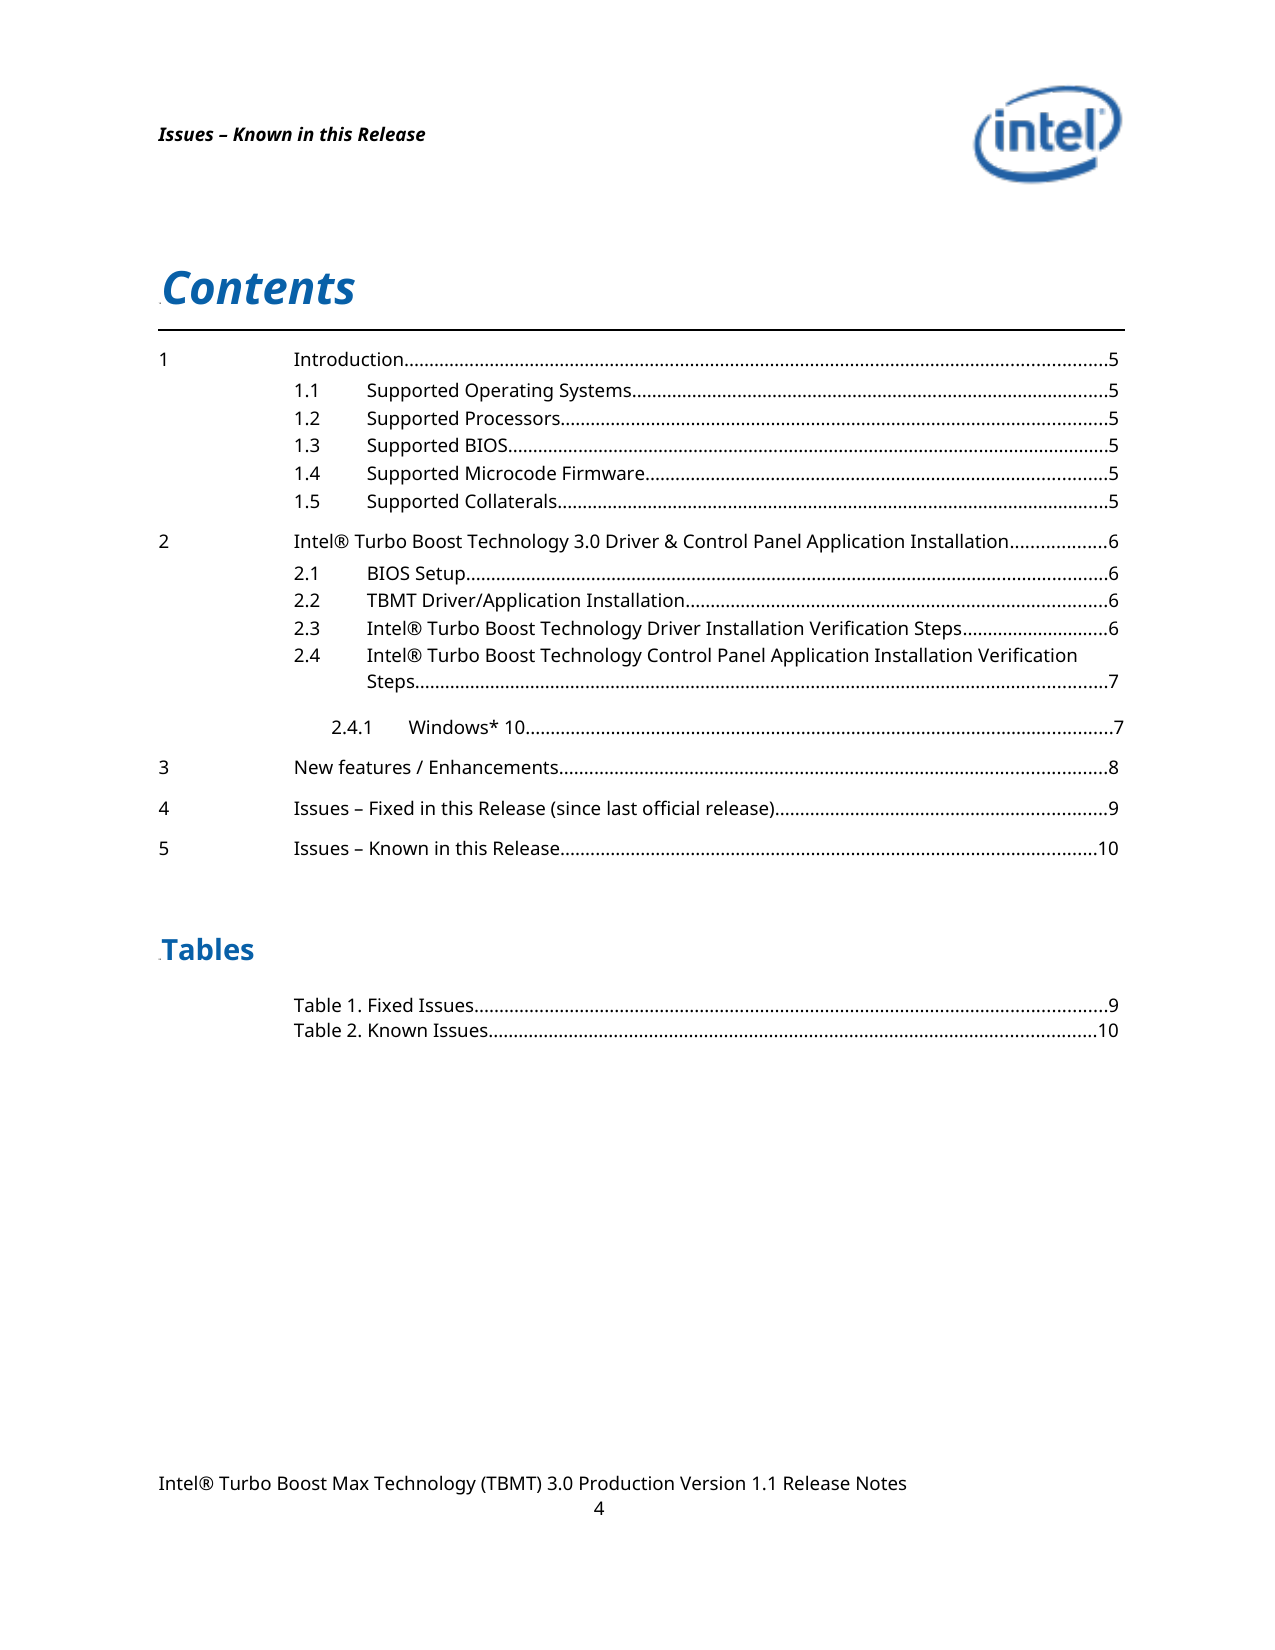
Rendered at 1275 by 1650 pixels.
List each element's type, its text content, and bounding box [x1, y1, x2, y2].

text 1.4 Supported Microcode Firmware 5 [294, 460, 1125, 486]
text 2.2 TBMT Driver/Application Installation 6 [294, 587, 1125, 613]
text 2.4.1 Windows* 10 7 [331, 714, 1125, 740]
subtitle 0BTables [158, 932, 1125, 967]
text 1.1 Supported Operating Systems 5 [294, 378, 1125, 403]
text 1.3 Supported BIOS 5 [294, 433, 1125, 458]
text 2 Intel® Turbo Boost Technology 3.0 Driver & Control Panel Application Installation 6 [158, 528, 1125, 554]
text Table 1. Fixed Issues 9 [294, 992, 1125, 1018]
subtitle 1BContents [158, 256, 1125, 329]
text 3 New features / Enhancements 8 [158, 755, 1125, 780]
picture [946, 56, 1153, 213]
text 1.2 Supported Processors 5 [294, 405, 1125, 431]
text 2.3 Intel® Turbo Boost Technology Driver Installation Verification Steps 6 [294, 615, 1125, 641]
text 4 Issues – Fixed in this Release (since last official release) 9 [158, 795, 1125, 820]
text 1 Introduction 5 [158, 346, 1125, 371]
text 1.5 Supported Collaterals 5 [294, 488, 1125, 513]
text 5 Issues – Known in this Release 10 [158, 835, 1125, 860]
text 2.4 Intel® Turbo Boost Technology Control Panel Application Installation Verification Steps 7 [294, 643, 1125, 694]
text Table 2. Known Issues 10 [294, 1018, 1125, 1043]
text 2.1 BIOS Setup 6 [294, 560, 1125, 585]
